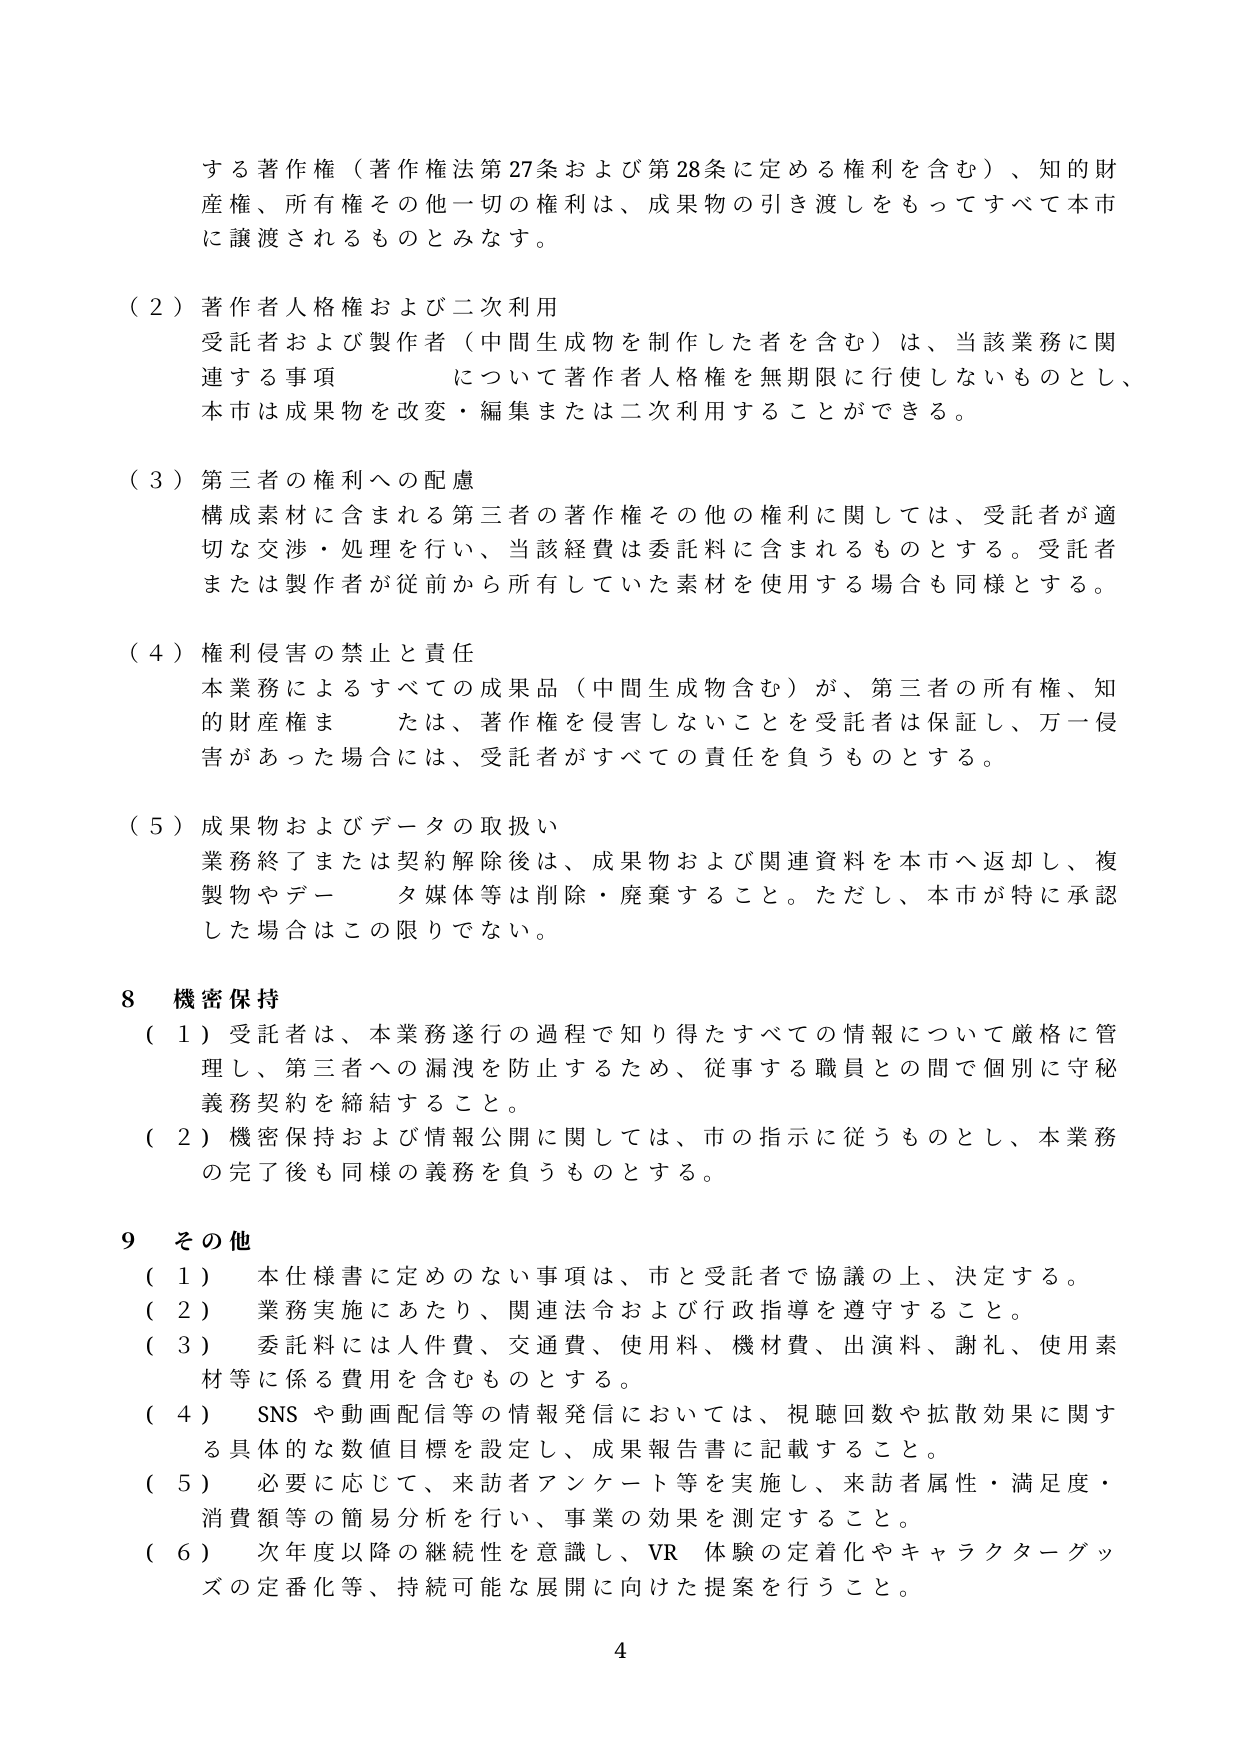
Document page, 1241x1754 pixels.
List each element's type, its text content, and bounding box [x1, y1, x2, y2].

text (５) 必要に応じて、来訪者アンケート等を実施し、来訪者属性・満足度・消費額等の簡易分析を行い、事業の効果を測定すること。 [142, 1465, 1123, 1534]
text (６) 次年度以降の継続性を意識し、VR体験の定着化やキャラクターグッズの定番化等、持続可能な展開に向けた提案を行うこと。 [142, 1534, 1123, 1603]
text (２) 機密保持および情報公開に関しては、市の指示に従うものとし、本業務の完了後も同様の義務を負うものとする。 [142, 1119, 1123, 1188]
text (３) 委託料には人件費、交通費、使用料、機材費、出演料、謝礼、使用素材等に係る費用を含むものとする。 [142, 1327, 1123, 1396]
text (２) 業務実施にあたり、関連法令および行政指導を遵守すること。 [118, 1292, 1123, 1327]
text 本業務によるすべての成果品（中間生成物含む）が、第三者の所有権、知的財産権ま たは、著作権を侵害しないことを受託者は保証し、万一侵害があった場合には、受託者がすべての責任を負うものとする。 [191, 669, 1123, 773]
text （２）著作者人格権および二次利用 [118, 289, 1123, 324]
text (１) 受託者は、本業務遂行の過程で知り得たすべての情報について厳格に管理し、第三者への漏洩を防止するため、従事する職員との間で個別に守秘義務契約を締結すること。 [142, 1015, 1123, 1119]
text ９ その他 [118, 1223, 1123, 1257]
text (４) SNSや動画配信等の情報発信においては、視聴回数や拡散効果に関する具体的な数値目標を設定し、成果報告書に記載すること。 [142, 1396, 1123, 1465]
text 構成素材に含まれる第三者の著作権その他の権利に関しては、受託者が適切な交渉・処理を行い、当該経費は委託料に含まれるものとする。受託者または製作者が従前から所有していた素材を使用する場合も同様とする。 [192, 497, 1123, 600]
text 受託者および製作者（中間生成物を制作した者を含む）は、当該業務に関連する事項 について著作者人格権を無期限に行使しないものとし、本市は成果物を改変・編集または二次利用することができる。 [191, 324, 1123, 427]
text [192, 151, 1123, 254]
text ８ 機密保持 [118, 981, 1123, 1015]
text （５）成果物およびデータの取扱い [118, 808, 1123, 842]
text （４）権利侵害の禁止と責任 [118, 635, 1123, 669]
text 業務終了または契約解除後は、成果物および関連資料を本市へ返却し、複製物やデー タ媒体等は削除・廃棄すること。ただし、本市が特に承認した場合はこの限りでない。 [191, 842, 1123, 946]
text (１) 本仕様書に定めのない事項は、市と受託者で協議の上、決定する。 [118, 1257, 1123, 1292]
text （３）第三者の権利への配慮 [118, 462, 1123, 497]
